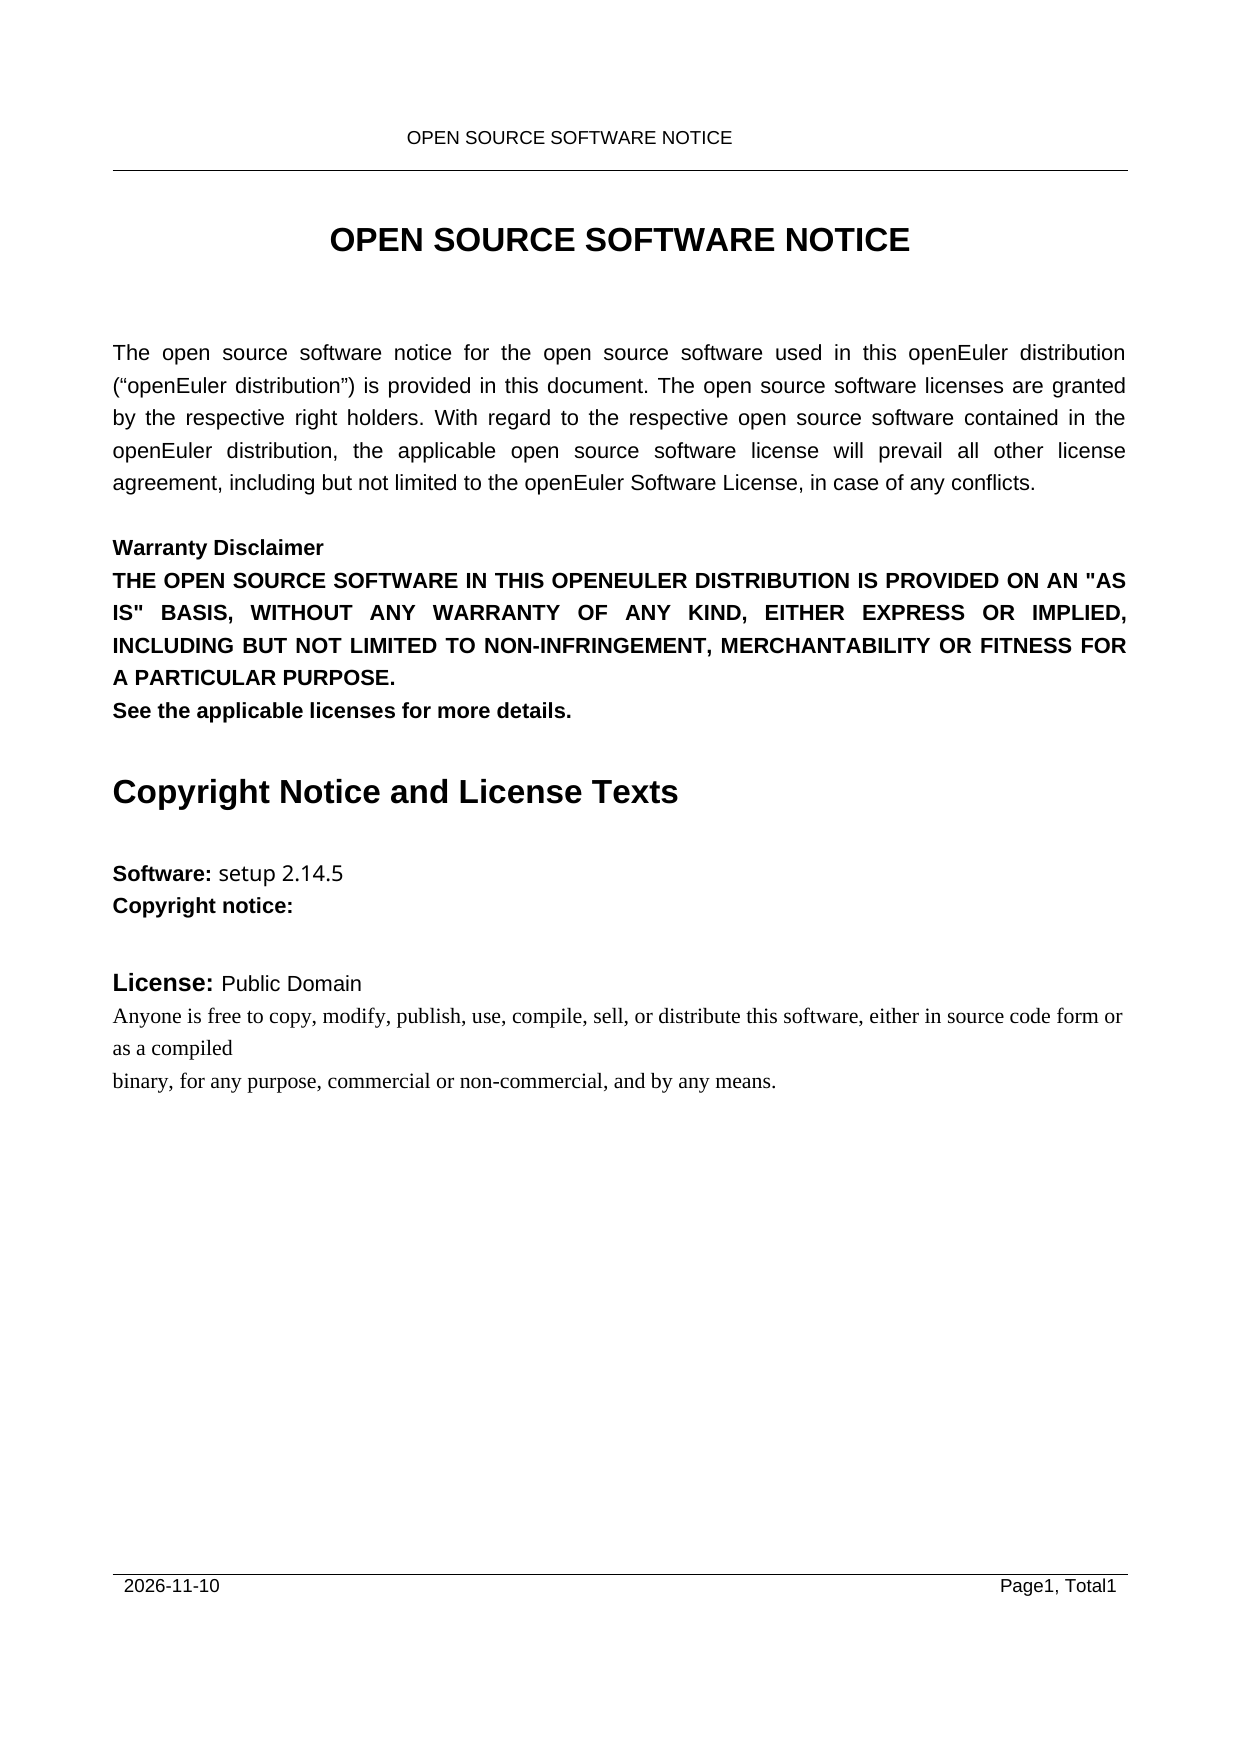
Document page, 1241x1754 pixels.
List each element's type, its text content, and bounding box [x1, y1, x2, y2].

title Software: setup 2.14.5 [112, 856, 1128, 889]
text Warranty Disclaimer [112, 531, 1128, 564]
text Anyone is free to copy, modify, publish, use, compile, sell, or distribute this software, either in source code form or as a compiled binary, for any purpose, commercial or non-commercial, and by any means. [112, 999, 1128, 1096]
text Copyright notice: [112, 889, 1128, 921]
text OPEN SOURCE SOFTWARE NOTICE [112, 206, 1128, 271]
text License: Public Domain [112, 966, 1128, 999]
text Copyright Notice and License Texts [112, 759, 1128, 824]
text THE OPEN SOURCE SOFTWARE IN THIS OPENEULER DISTRIBUTION IS PROVIDED ON AN "AS IS" BASIS, WITHOUT ANY WARRANTY OF ANY KIND, EITHER EXPRESS OR IMPLIED, INCLUDING BUT NOT LIMITED TO NON-INFRINGEMENT, MERCHANTABILITY OR FITNESS FOR A PARTICULAR PURPOSE. See the applicable licenses for more details. [112, 564, 1128, 726]
text The open source software notice for the open source software used in this openEuler distribution (“openEuler distribution”) is provided in this document. The open source software licenses are granted by the respective right holders. With regard to the respective open source software contained in the openEuler distribution, the applicable open source software license will prevail all other license agreement, including but not limited to the openEuler Software License, in case of any conflicts. [112, 336, 1128, 499]
